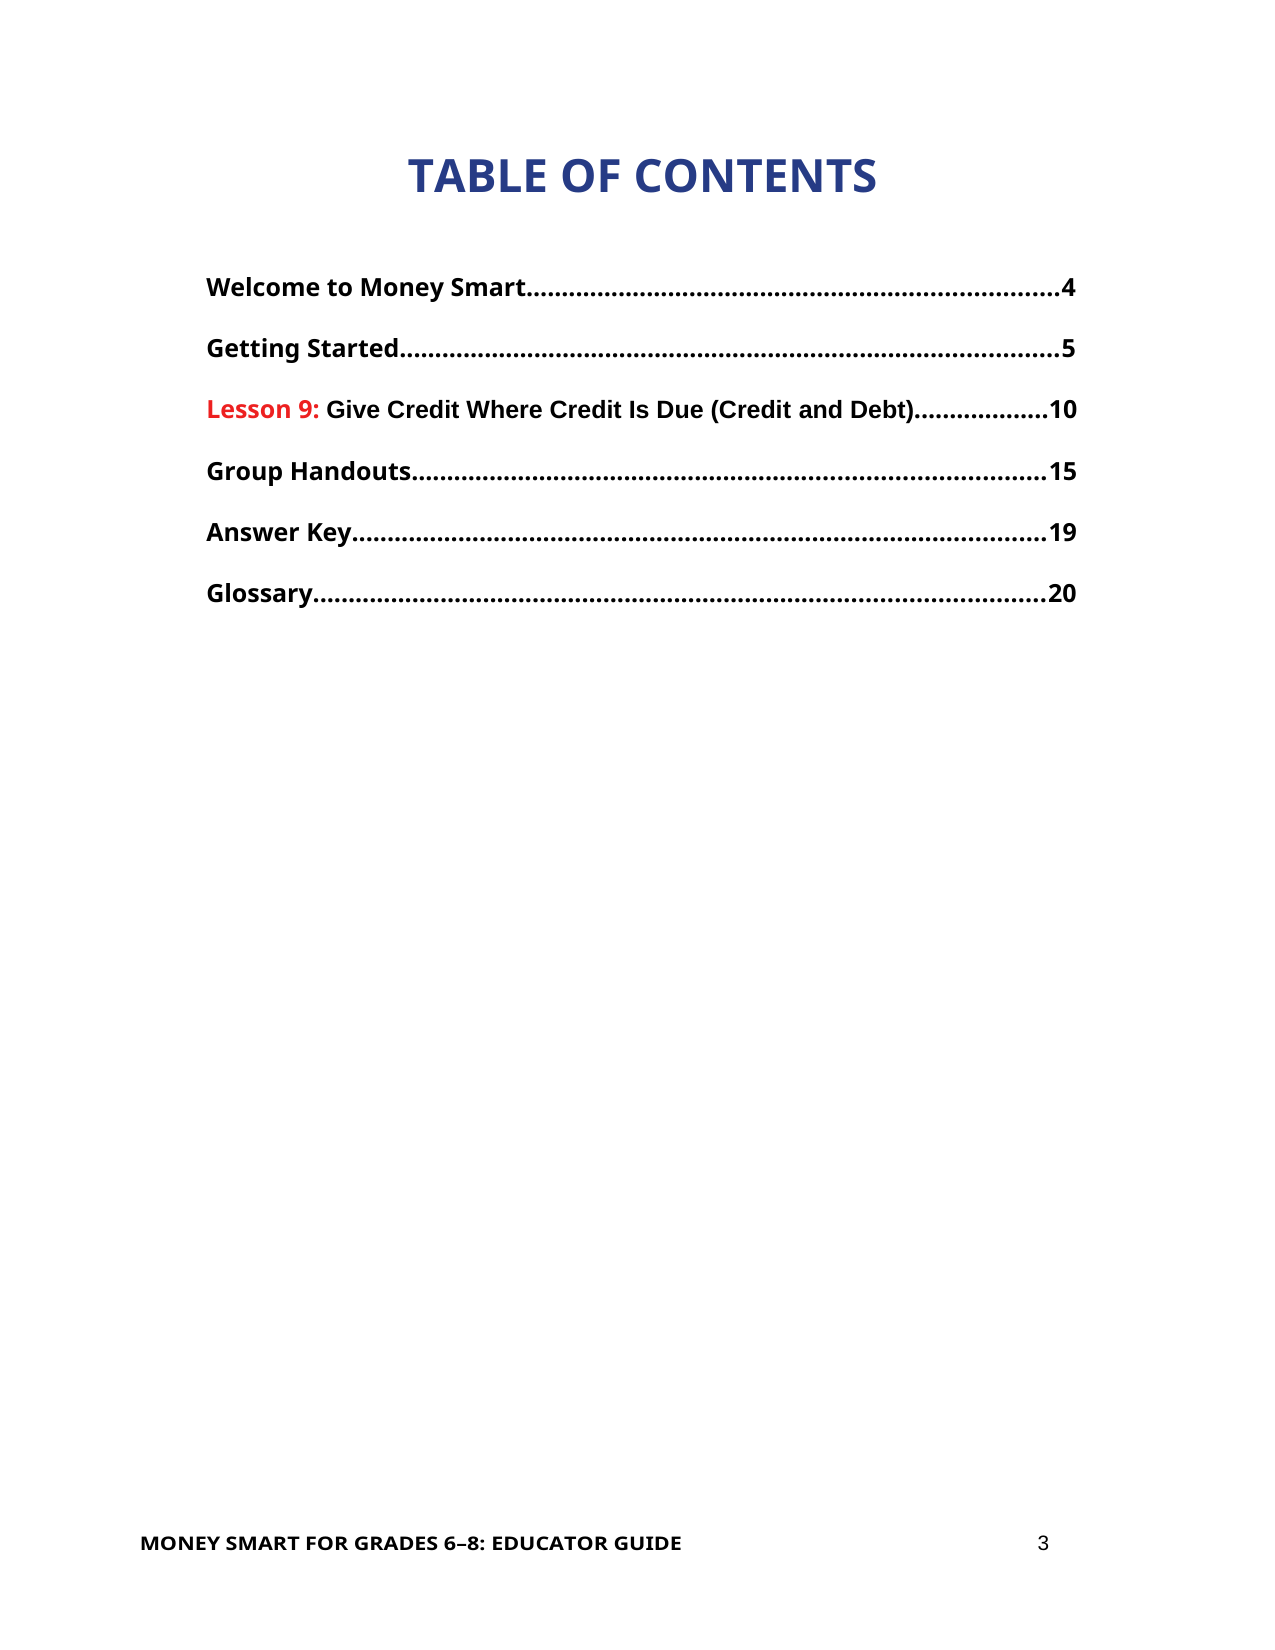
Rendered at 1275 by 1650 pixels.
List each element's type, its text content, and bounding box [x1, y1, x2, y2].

text Answer Key 19 [206, 514, 1139, 548]
text Lesson 9: Give Credit Where Credit Is Due (Credit and Debt) 10 [206, 392, 1139, 426]
text Glossary 20 [206, 576, 1139, 610]
text TABLE OF CONTENTS [361, 146, 924, 204]
text Getting Started 5 [206, 331, 1139, 365]
text Group Handouts 15 [206, 453, 1139, 487]
subtitle Welcome to Money Smart 4 [206, 270, 1139, 304]
